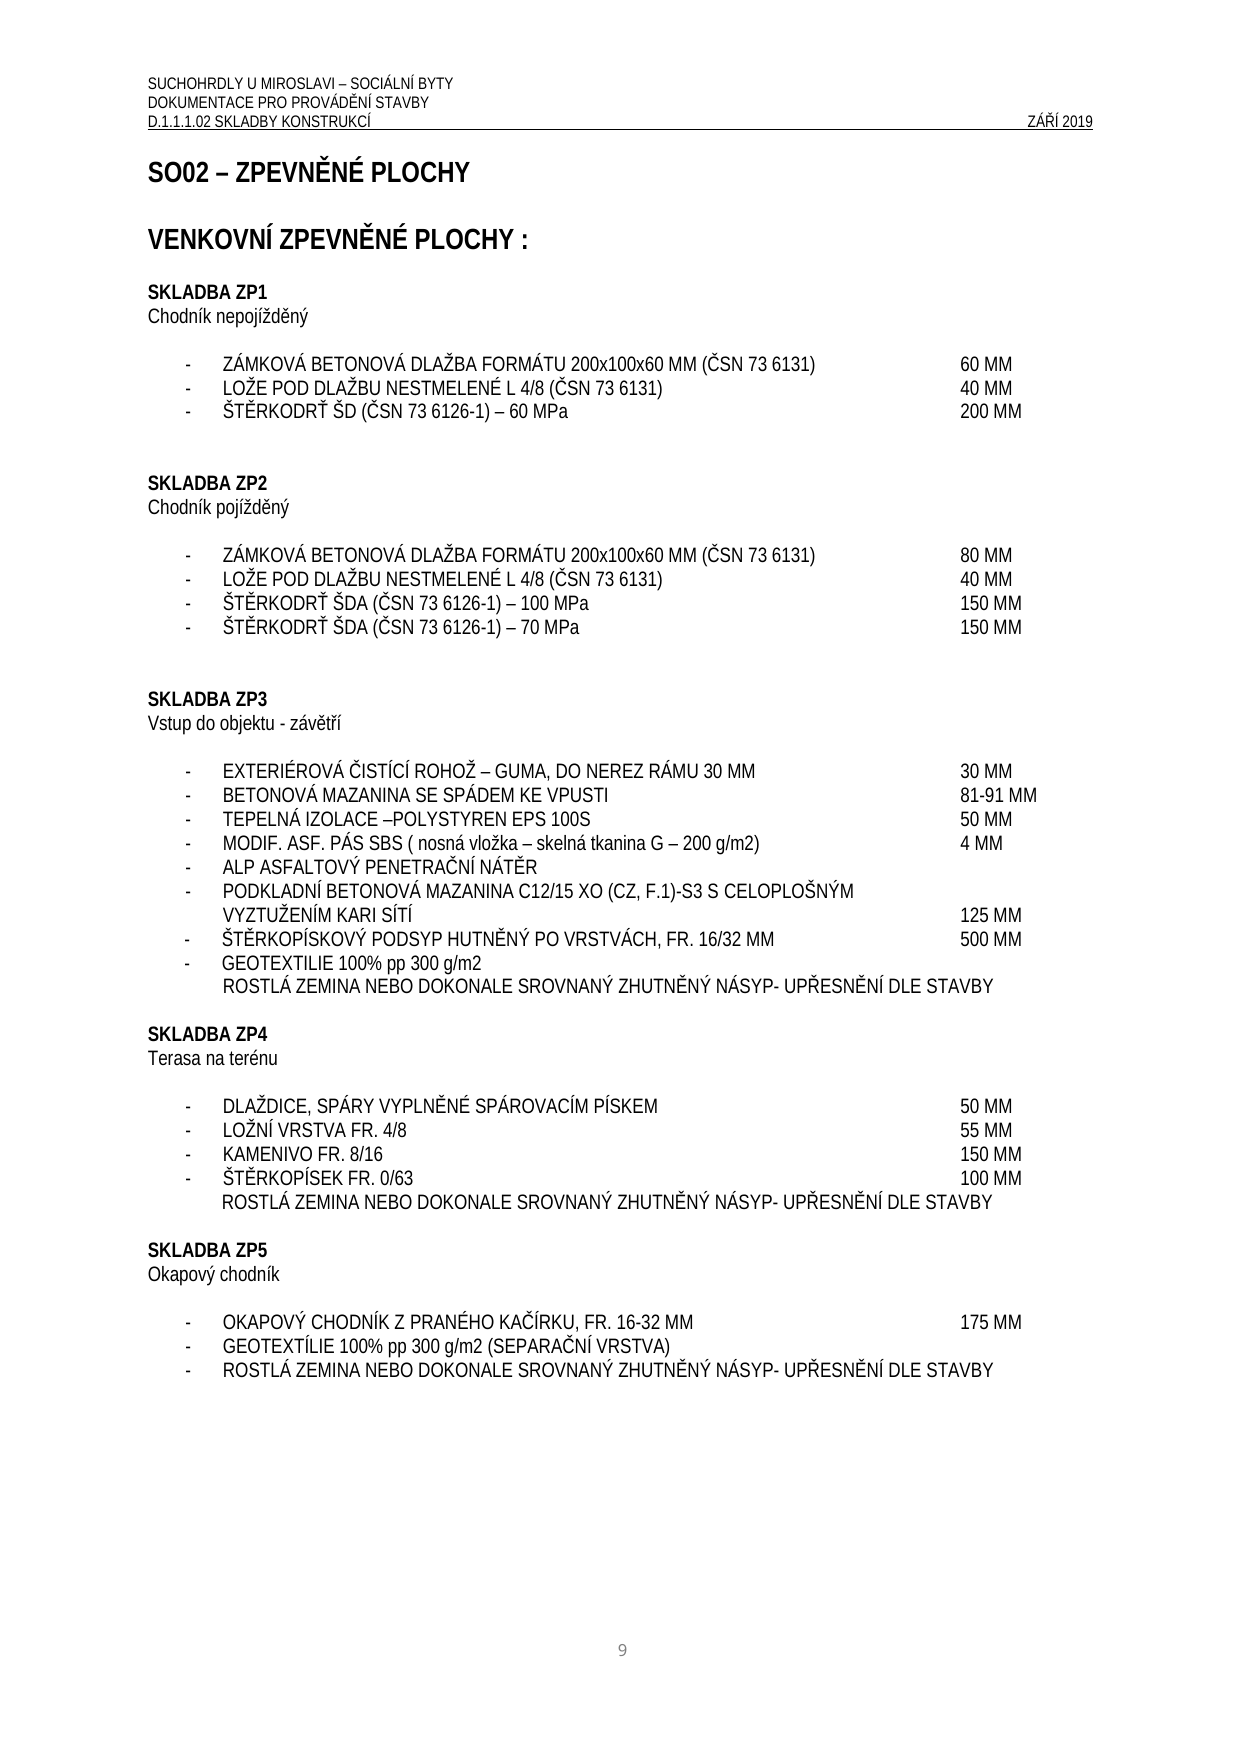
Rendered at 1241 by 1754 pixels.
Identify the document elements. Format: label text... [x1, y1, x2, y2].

text ROSTLÁ ZEMINA NEBO DOKONALE SROVNANÝ ZHUTNĚNÝ NÁSYP- UPŘESNĚNÍ DLE STAVBY [223, 974, 1092, 998]
text ROSTLÁ ZEMINA NEBO DOKONALE SROVNANÝ ZHUTNĚNÝ NÁSYP- UPŘESNĚNÍ DLE STAVBY [148, 1190, 1092, 1214]
list LOŽNÍ VRSTVA FR. 4/8 55 MM [185, 1118, 1092, 1142]
list DLAŽDICE, SPÁRY VYPLNĚNÉ SPÁROVACÍM PÍSKEM 50 MM [185, 1094, 1092, 1118]
list KAMENIVO FR. 8/16 150 MM [185, 1142, 1092, 1166]
text SKLADBA ZP4 [148, 1022, 1092, 1046]
list ZÁMKOVÁ BETONOVÁ DLAŽBA FORMÁTU 200x100x60 MM (ČSN 73 6131) 60 MM [185, 351, 1092, 375]
subtitle SO02 – ZPEVNĚNÉ PLOCHY [148, 155, 1093, 189]
text SKLADBA ZP5 [148, 1238, 1092, 1262]
text SKLADBA ZP3 [148, 687, 1092, 711]
list ŠTĚRKODRŤ ŠDA (ČSN 73 6126-1) – 100 MPa 150 MM [185, 591, 1092, 615]
list ROSTLÁ ZEMINA NEBO DOKONALE SROVNANÝ ZHUTNĚNÝ NÁSYP- UPŘESNĚNÍ DLE STAVBY [185, 1358, 1092, 1382]
list OKAPOVÝ CHODNÍK Z PRANÉHO KAČÍRKU, FR. 16-32 MM 175 MM [185, 1310, 1092, 1334]
text VENKOVNÍ ZPEVNĚNÉ PLOCHY : [148, 222, 1092, 256]
list EXTERIÉROVÁ ČISTÍCÍ ROHOŽ – GUMA, DO NEREZ RÁMU 30 MM 30 MM [185, 759, 1092, 783]
text Okapový chodník [148, 1262, 1092, 1286]
list GEOTEXTÍLIE 100% pp 300 g/m2 (SEPARAČNÍ VRSTVA) [185, 1334, 1092, 1358]
text SKLADBA ZP2 [148, 471, 1092, 495]
list MODIF. ASF. PÁS SBS ( nosná vložka – skelná tkanina G – 200 g/m2) 4 MM [185, 831, 1092, 854]
list TEPELNÁ IZOLACE –POLYSTYREN EPS 100S 50 MM [185, 807, 1092, 831]
list ZÁMKOVÁ BETONOVÁ DLAŽBA FORMÁTU 200x100x60 MM (ČSN 73 6131) 80 MM [185, 543, 1092, 567]
list PODKLADNÍ BETONOVÁ MAZANINA C12/15 XO (CZ, F.1)-S3 S CELOPLOŠNÝM [185, 878, 1092, 902]
text Chodník nepojížděný [148, 303, 1092, 327]
text Vstup do objektu - závětří [148, 711, 1092, 735]
text Terasa na terénu [148, 1046, 1092, 1070]
list GEOTEXTILIE 100% pp 300 g/m2 [184, 950, 1092, 974]
list ALP ASFALTOVÝ PENETRAČNÍ NÁTĚR [185, 854, 1092, 878]
list ŠTĚRKODRŤ ŠD (ČSN 73 6126-1) – 60 MPa 200 MM [185, 399, 1092, 423]
text Chodník pojížděný [148, 495, 1092, 519]
list ŠTĚRKODRŤ ŠDA (ČSN 73 6126-1) – 70 MPa 150 MM [185, 615, 1092, 639]
list ŠTĚRKOPÍSEK FR. 0/63 100 MM [185, 1166, 1092, 1190]
list ŠTĚRKOPÍSKOVÝ PODSYP HUTNĚNÝ PO VRSTVÁCH, FR. 16/32 MM 500 MM [184, 926, 1092, 950]
text VYZTUŽENÍM KARI SÍTÍ 125 MM [223, 902, 1092, 926]
list LOŽE POD DLAŽBU NESTMELENÉ L 4/8 (ČSN 73 6131) 40 MM [185, 567, 1092, 591]
list LOŽE POD DLAŽBU NESTMELENÉ L 4/8 (ČSN 73 6131) 40 MM [185, 375, 1092, 399]
text SKLADBA ZP1 [148, 279, 1092, 303]
list BETONOVÁ MAZANINA SE SPÁDEM KE VPUSTI 81-91 MM [185, 783, 1092, 807]
